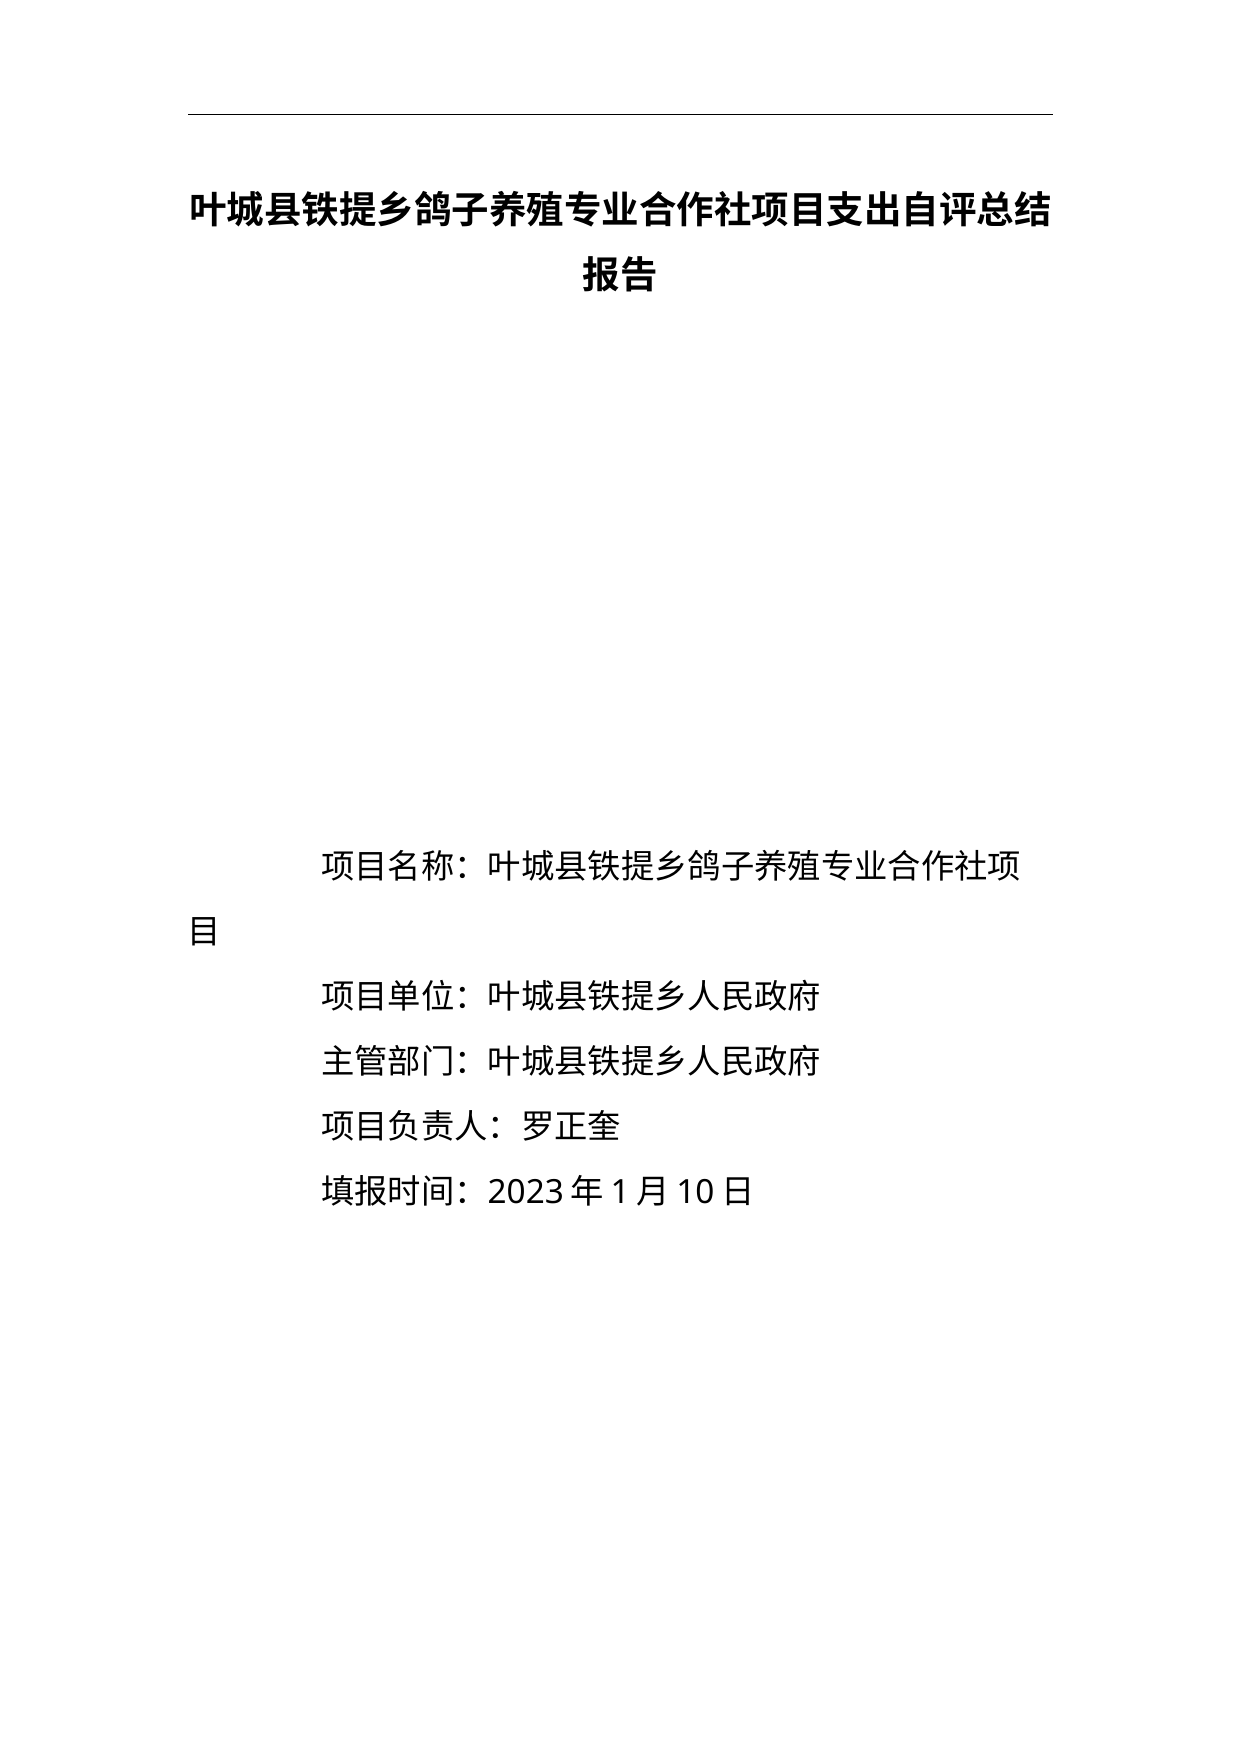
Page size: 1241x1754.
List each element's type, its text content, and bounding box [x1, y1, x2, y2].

text 项目单位：叶城县铁提乡人民政府 [187, 961, 1053, 1026]
text 主管部门：叶城县铁提乡人民政府 [187, 1026, 1053, 1091]
text 填报时间：2023年1月10日 [187, 1156, 1053, 1221]
text 项目名称：叶城县铁提乡鸽子养殖专业合作社项目 [187, 831, 1053, 961]
text 项目负责人：罗正奎 [187, 1091, 1053, 1156]
text 叶城县铁提乡鸽子养殖专业合作社项目支出自评总结报告 [187, 174, 1053, 304]
